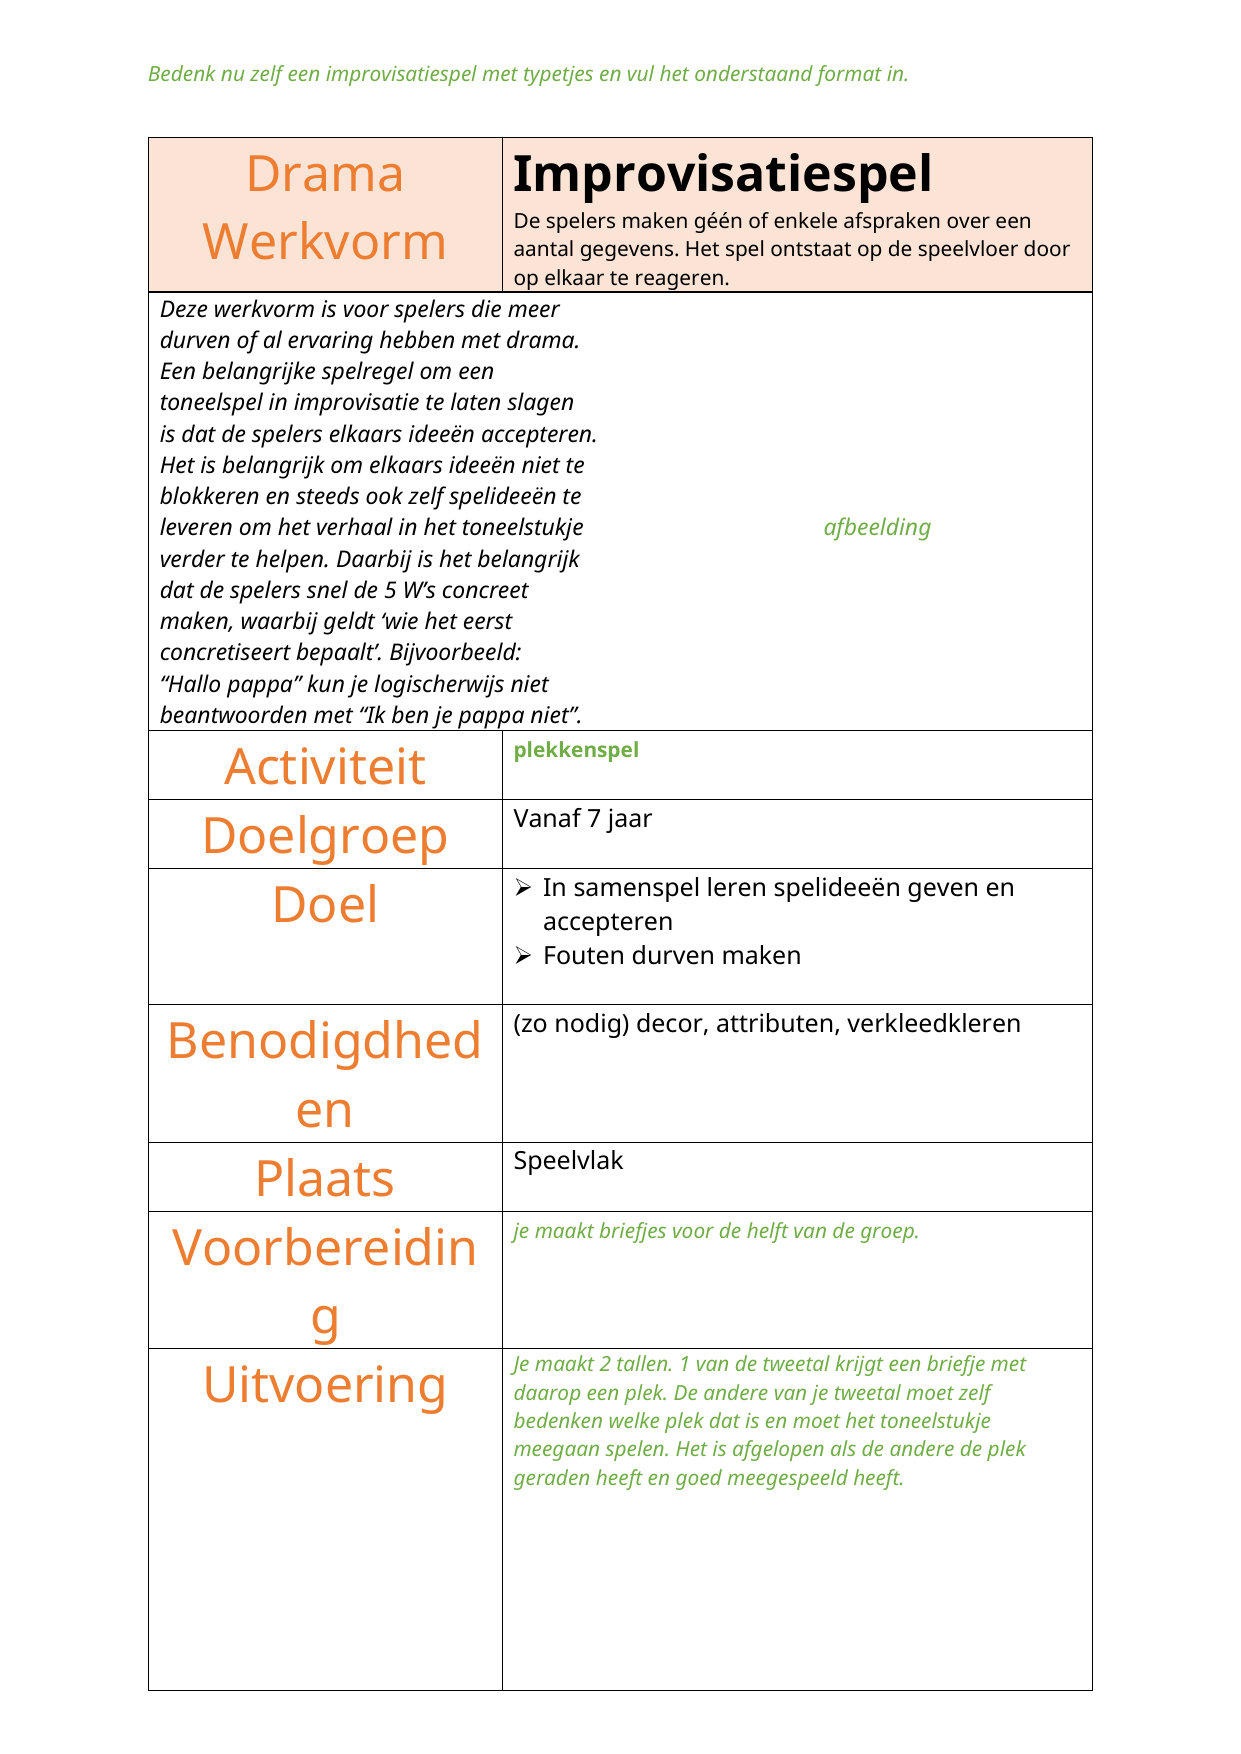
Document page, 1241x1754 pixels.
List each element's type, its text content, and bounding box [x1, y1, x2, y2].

table_header Improvisatiespel De spelers maken géén of enkele afspraken over een aantal gegevens. Het spel ontstaat op de speelvloer door op elkaar te reageren. [503, 138, 1092, 291]
table_header Drama Werkvorm [149, 138, 502, 291]
table_cell plekkenspel [503, 731, 1092, 799]
table_cell Speelvlak [503, 1143, 1092, 1211]
table_cell Je maakt 2 tallen. 1 van de tweetal krijgt een briefje met daarop een plek. De andere van je tweetal moet zelf bedenken welke plek dat is en moet het toneelstukje meegaan spelen. Het is afgelopen als de andere de plek geraden heeft en goed meegespeeld heeft. [503, 1349, 1092, 1690]
table_cell Vanaf 7 jaar [503, 800, 1092, 868]
table_cell Activiteit [149, 731, 502, 799]
table_cell Deze werkvorm is voor spelers die meer durven of al ervaring hebben met drama. Een belangrijke spelregel om een toneelspel in improvisatie te laten slagen is dat de spelers elkaars ideeën accepteren. Het is belangrijk om elkaars ideeën niet te blokkeren en steeds ook zelf spelideeën te leveren om het verhaal in het toneelstukje afbeelding verder te helpen. Daarbij is het belangrijk dat de spelers snel de 5 W’s concreet maken, waarbij geldt ‘wie het eerst concretiseert bepaalt’. Bijvoorbeeld: “Hallo pappa” kun je logischerwijs niet beantwoorden met “Ik ben je pappa niet”. [149, 293, 1092, 730]
table_cell je maakt briefjes voor de helft van de groep. [503, 1212, 1092, 1348]
table_cell (zo nodig) decor, attributen, verkleedkleren [503, 1005, 1092, 1142]
table_cell Voorbereiding [149, 1212, 502, 1348]
table_cell Plaats [149, 1143, 502, 1211]
table_cell In samenspel leren spelideeën geven en accepteren Fouten durven maken [503, 869, 1092, 1004]
text Bedenk nu zelf een improvisatiespel met typetjes en vul het onderstaand format in. [148, 59, 1092, 118]
table_cell Uitvoering [149, 1349, 502, 1690]
table_cell Doel [149, 869, 502, 1004]
table_cell Benodigdheden [149, 1005, 502, 1142]
table_cell Doelgroep [149, 800, 502, 868]
